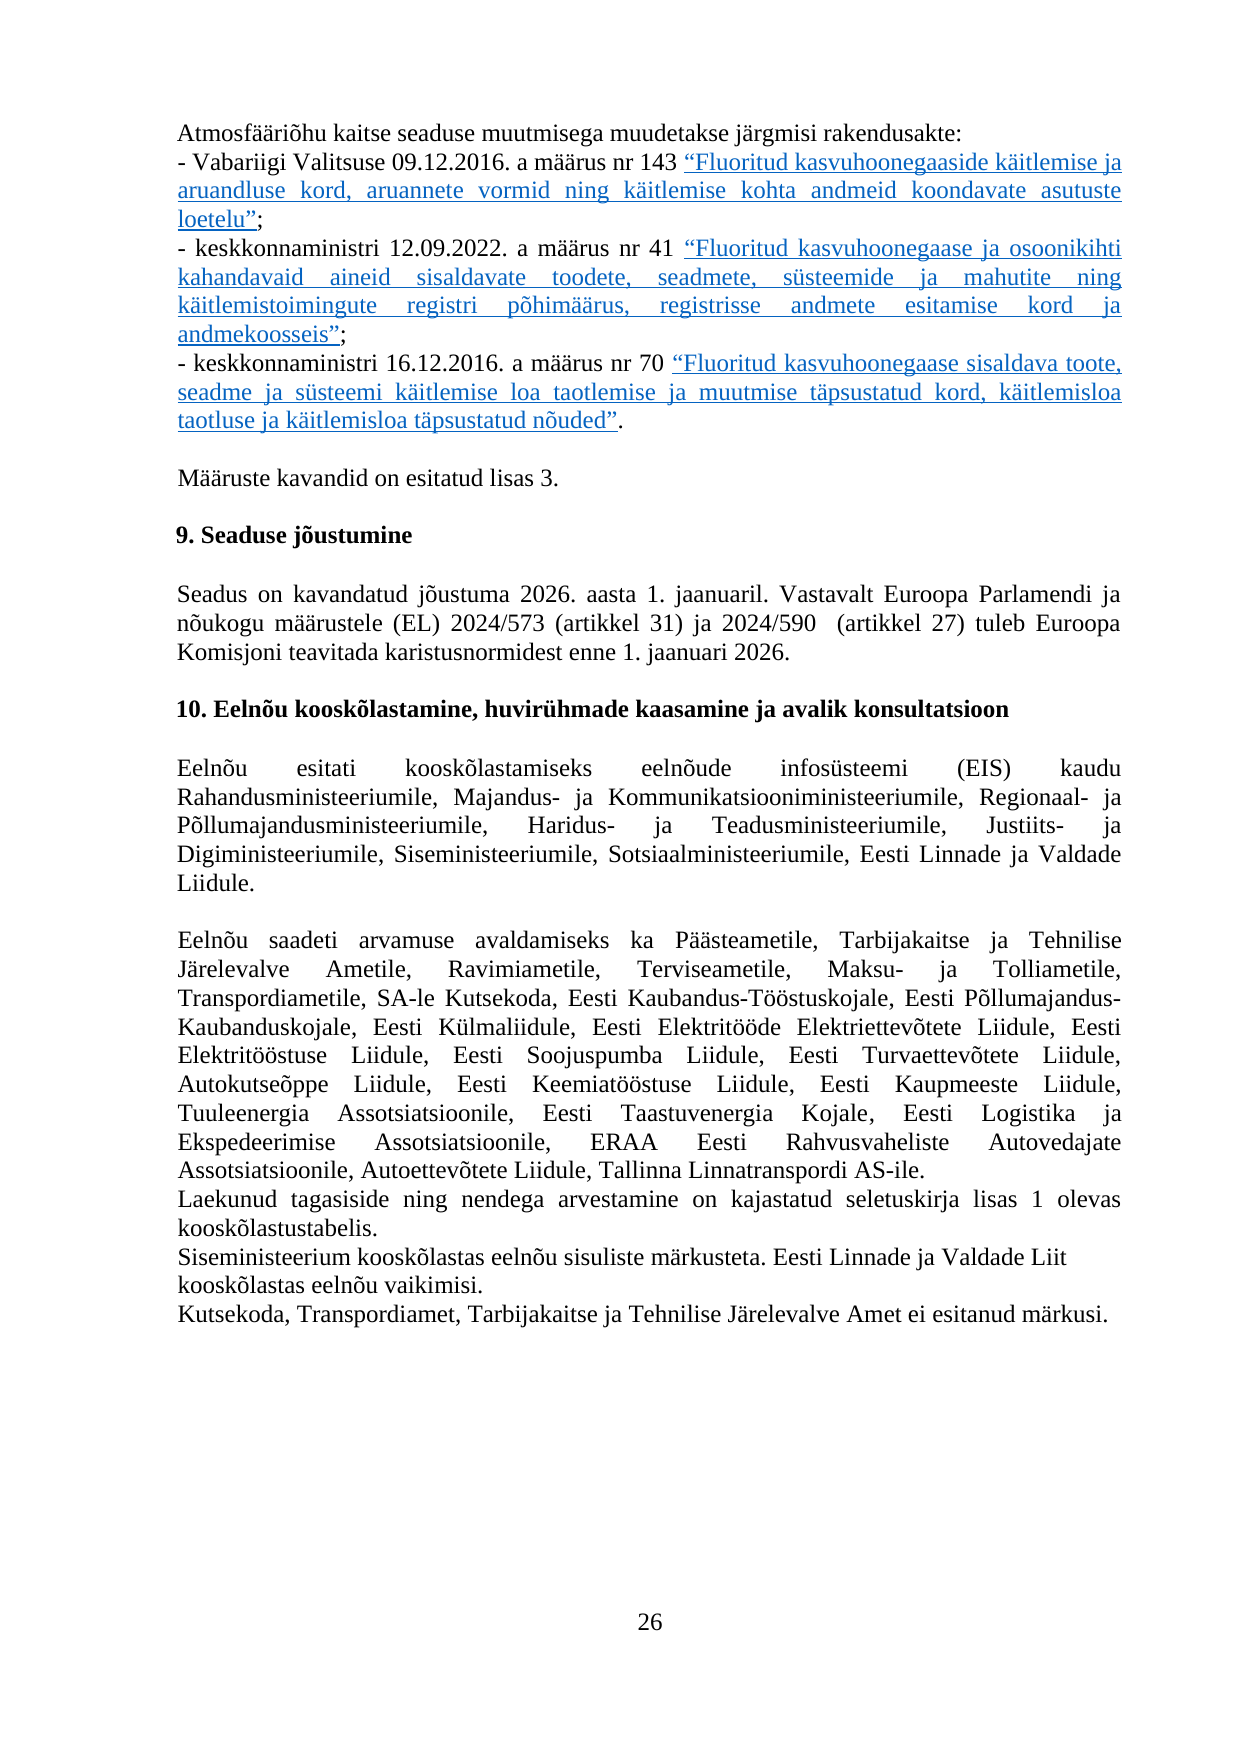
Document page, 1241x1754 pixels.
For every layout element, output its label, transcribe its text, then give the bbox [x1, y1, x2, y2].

text - Vabariigi Valitsuse 09.12.2016. a määrus nr 143 “Fluoritud kasvuhoonegaaside käitlemise ja aruandluse kord, aruannete vormid ning käitlemise kohta andmeid koondavate asutuste loetelu”; [177, 202, 1122, 233]
text - keskkonnaministri 12.09.2022. a määrus nr 41 “Fluoritud kasvuhoonegaase ja osoonikihti kahandavaid aineid sisaldavate toodete, seadmete, süsteemide ja mahutite ning käitlemistoimingute registri põhimäärus, registrisse andmete esitamise kord ja andmekoosseis”; [177, 288, 1122, 316]
text - keskkonnaministri 16.12.2016. a määrus nr 70 “Fluoritud kasvuhoonegaase sisaldava toote, seadme ja süsteemi käitlemise loa taotlemise ja muutmise täpsustatud kord, käitlemisloa taotluse ja käitlemisloa täpsustatud nõuded”. [177, 348, 1122, 402]
text Eelnõu esitati kooskõlastamiseks eelnõude infosüsteemi (EIS) kaudu Rahandusministeeriumile, Majandus- ja Kommunikatsiooniministeeriumile, Regionaal- ja Põllumajandusministeeriumile, Haridus- ja Teadusministeeriumile, Justiits- ja Digiministeeriumile, Siseministeeriumile, Sotsiaalministeeriumile, Eesti Linnade ja Valdade Liidule. [177, 753, 1122, 897]
text Määruste kavandid on esitatud lisas 3. [177, 463, 1122, 492]
subtitle 9. Seaduse jõustumine [176, 521, 1122, 549]
text Eelnõu saadeti arvamuse avaldamiseks ka Päästeametile, Tarbijakaitse ja Tehnilise Järelevalve Ametile, Ravimiametile, Terviseametile, Maksu- ja Tolliametile, Transpordiametile, SA-le Kutsekoda, Eesti Kaubandus-Tööstuskojale, Eesti Põllumajandus-Kaubanduskojale, Eesti Külmaliidule, Eesti Elektritööde Elektriettevõtete Liidule, Eesti Elektritööstuse Liidule, Eesti Soojuspumba Liidule, Eesti Turvaettevõtete Liidule, Autokutseõppe Liidule, Eesti Keemiatööstuse Liidule, Eesti Kaupmeeste Liidule, Tuuleenergia Assotsiatsioonile, Eesti Taastuvenergia Kojale, Eesti Logistika ja Ekspedeerimise Assotsiatsioonile, ERAA Eesti Rahvusvaheliste Autovedajate Assotsiatsioonile, Autoettevõtete Liidule, Tallinna Linnatranspordi AS-ile. [177, 925, 1122, 1184]
text - keskkonnaministri 12.09.2022. a määrus nr 41 “Fluoritud kasvuhoonegaase ja osoonikihti kahandavaid aineid sisaldavate toodete, seadmete, süsteemide ja mahutite ning käitlemistoimingute registri põhimäärus, registrisse andmete esitamise kord ja andmekoosseis”; [177, 233, 1122, 287]
text - keskkonnaministri 16.12.2016. a määrus nr 70 “Fluoritud kasvuhoonegaase sisaldava toote, seadme ja süsteemi käitlemise loa taotlemise ja muutmise täpsustatud kord, käitlemisloa taotluse ja käitlemisloa täpsustatud nõuded”. [177, 403, 1122, 434]
text Atmosfääriõhu kaitse seaduse muutmisega muudetakse järgmisi rakendusakte: [177, 118, 1122, 147]
subtitle 10. Eelnõu kooskõlastamine, huvirühmade kaasamine ja avalik konsultatsioon [176, 694, 1122, 723]
text Seadus on kavandatud jõustuma 2026. aasta 1. jaanuaril. Vastavalt Euroopa Parlamendi ja nõukogu määrustele (EL) 2024/573 (artikkel 31) ja 2024/590 (artikkel 27) tuleb Euroopa Komisjoni teavitada karistusnormidest enne 1. jaanuari 2026. [177, 579, 1122, 666]
text Laekunud tagasiside ning nendega arvestamine on kajastatud seletuskirja lisas 1 olevas kooskõlastustabelis. [177, 1184, 1122, 1242]
text - keskkonnaministri 12.09.2022. a määrus nr 41 “Fluoritud kasvuhoonegaase ja osoonikihti kahandavaid aineid sisaldavate toodete, seadmete, süsteemide ja mahutite ning käitlemistoimingute registri põhimäärus, registrisse andmete esitamise kord ja andmekoosseis”; [177, 317, 1122, 348]
text - Vabariigi Valitsuse 09.12.2016. a määrus nr 143 “Fluoritud kasvuhoonegaaside käitlemise ja aruandluse kord, aruannete vormid ning käitlemise kohta andmeid koondavate asutuste loetelu”; [177, 147, 1122, 201]
text Siseministeerium kooskõlastas eelnõu sisuliste märkusteta. Eesti Linnade ja Valdade Liit kooskõlastas eelnõu vaikimisi. Kutsekoda, Transpordiamet, Tarbijakaitse ja Tehnilise Järelevalve Amet ei esitanud märkusi. [177, 1242, 1122, 1328]
